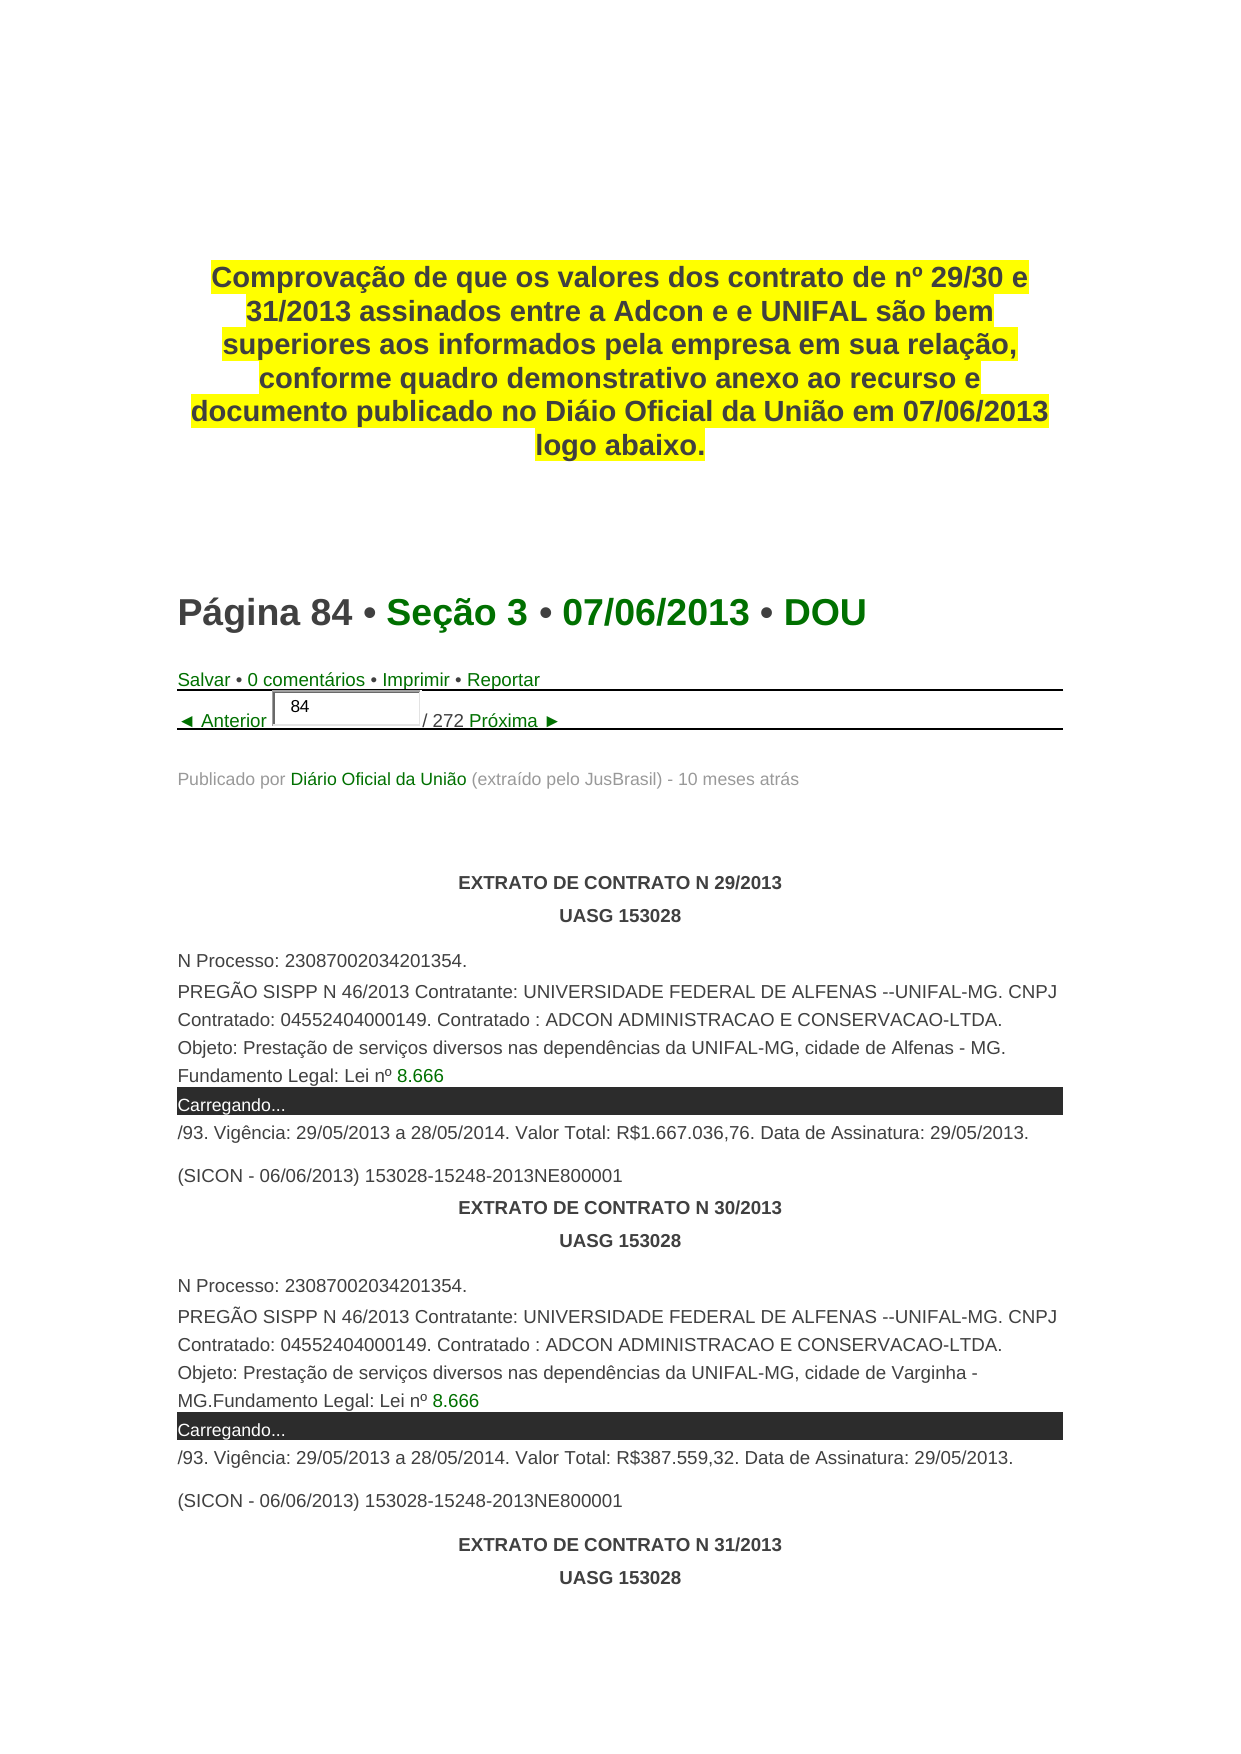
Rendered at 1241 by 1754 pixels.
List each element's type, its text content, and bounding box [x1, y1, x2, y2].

text EXTRATO DE CONTRATO N 29/2013 [177, 865, 1063, 893]
text /93. Vigência: 29/05/2013 a 28/05/2014. Valor Total: R$1.667.036,76. Data de Assinatura: 29/05/2013. [177, 1115, 1063, 1143]
text PREGÃO SISPP N 46/2013 Contratante: UNIVERSIDADE FEDERAL DE ALFENAS --UNIFAL-MG. CNPJ Contratado: 04552404000149. Contratado : ADCON ADMINISTRACAO E CONSERVACAO-LTDA. Objeto: Prestação de serviços diversos nas dependências da UNIFAL-MG, cidade de Varginha - MG.Fundamento Legal: Lei nº 8.666 [177, 1299, 1063, 1412]
text UASG 153028 [177, 1560, 1063, 1588]
text Carregando... [177, 1087, 1063, 1115]
text (SICON - 06/06/2013) 153028-15248-2013NE800001 [177, 1159, 1063, 1187]
text UASG 153028 [177, 898, 1063, 926]
text UASG 153028 [177, 1223, 1063, 1251]
text Salvar • 0 comentários • Imprimir • Reportar [177, 662, 1063, 689]
text PREGÃO SISPP N 46/2013 Contratante: UNIVERSIDADE FEDERAL DE ALFENAS --UNIFAL-MG. CNPJ Contratado: 04552404000149. Contratado : ADCON ADMINISTRACAO E CONSERVACAO-LTDA. Objeto: Prestação de serviços diversos nas dependências da UNIFAL-MG, cidade de Alfenas - MG. Fundamento Legal: Lei nº 8.666 [177, 974, 1063, 1087]
text Comprovação de que os valores dos contrato de nº 29/30 e 31/2013 assinados entre a Adcon e e UNIFAL são bem superiores aos informados pela empresa em sua relação, conforme quadro demonstrativo anexo ao recurso e documento publicado no Diáio Oficial da União em 07/06/2013 logo abaixo. [177, 260, 535, 461]
text N Processo: 23087002034201354. [177, 943, 1063, 971]
text (SICON - 06/06/2013) 153028-15248-2013NE800001 [177, 1484, 1063, 1512]
text EXTRATO DE CONTRATO N 30/2013 [177, 1190, 1063, 1218]
text Página 84 • Seção 3 • 07/06/2013 • DOU [177, 590, 1063, 633]
text ◄ Anterior / 272 Próxima ► [422, 691, 1063, 728]
text Publicado por Diário Oficial da União (extraído pelo JusBrasil) - 10 meses atrás [177, 761, 1063, 789]
text EXTRATO DE CONTRATO N 31/2013 [177, 1527, 1063, 1556]
text Carregando... [177, 1412, 1063, 1440]
text ◄ Anterior / 272 Próxima ► [177, 691, 272, 728]
text N Processo: 23087002034201354. [177, 1268, 1063, 1296]
text /93. Vigência: 29/05/2013 a 28/05/2014. Valor Total: R$387.559,32. Data de Assinatura: 29/05/2013. [177, 1440, 1063, 1468]
text Comprovação de que os valores dos contrato de nº 29/30 e 31/2013 assinados entre a Adcon e e UNIFAL são bem superiores aos informados pela empresa em sua relação, conforme quadro demonstrativo anexo ao recurso e documento publicado no Diáio Oficial da União em 07/06/2013 logo abaixo. [705, 260, 1063, 461]
